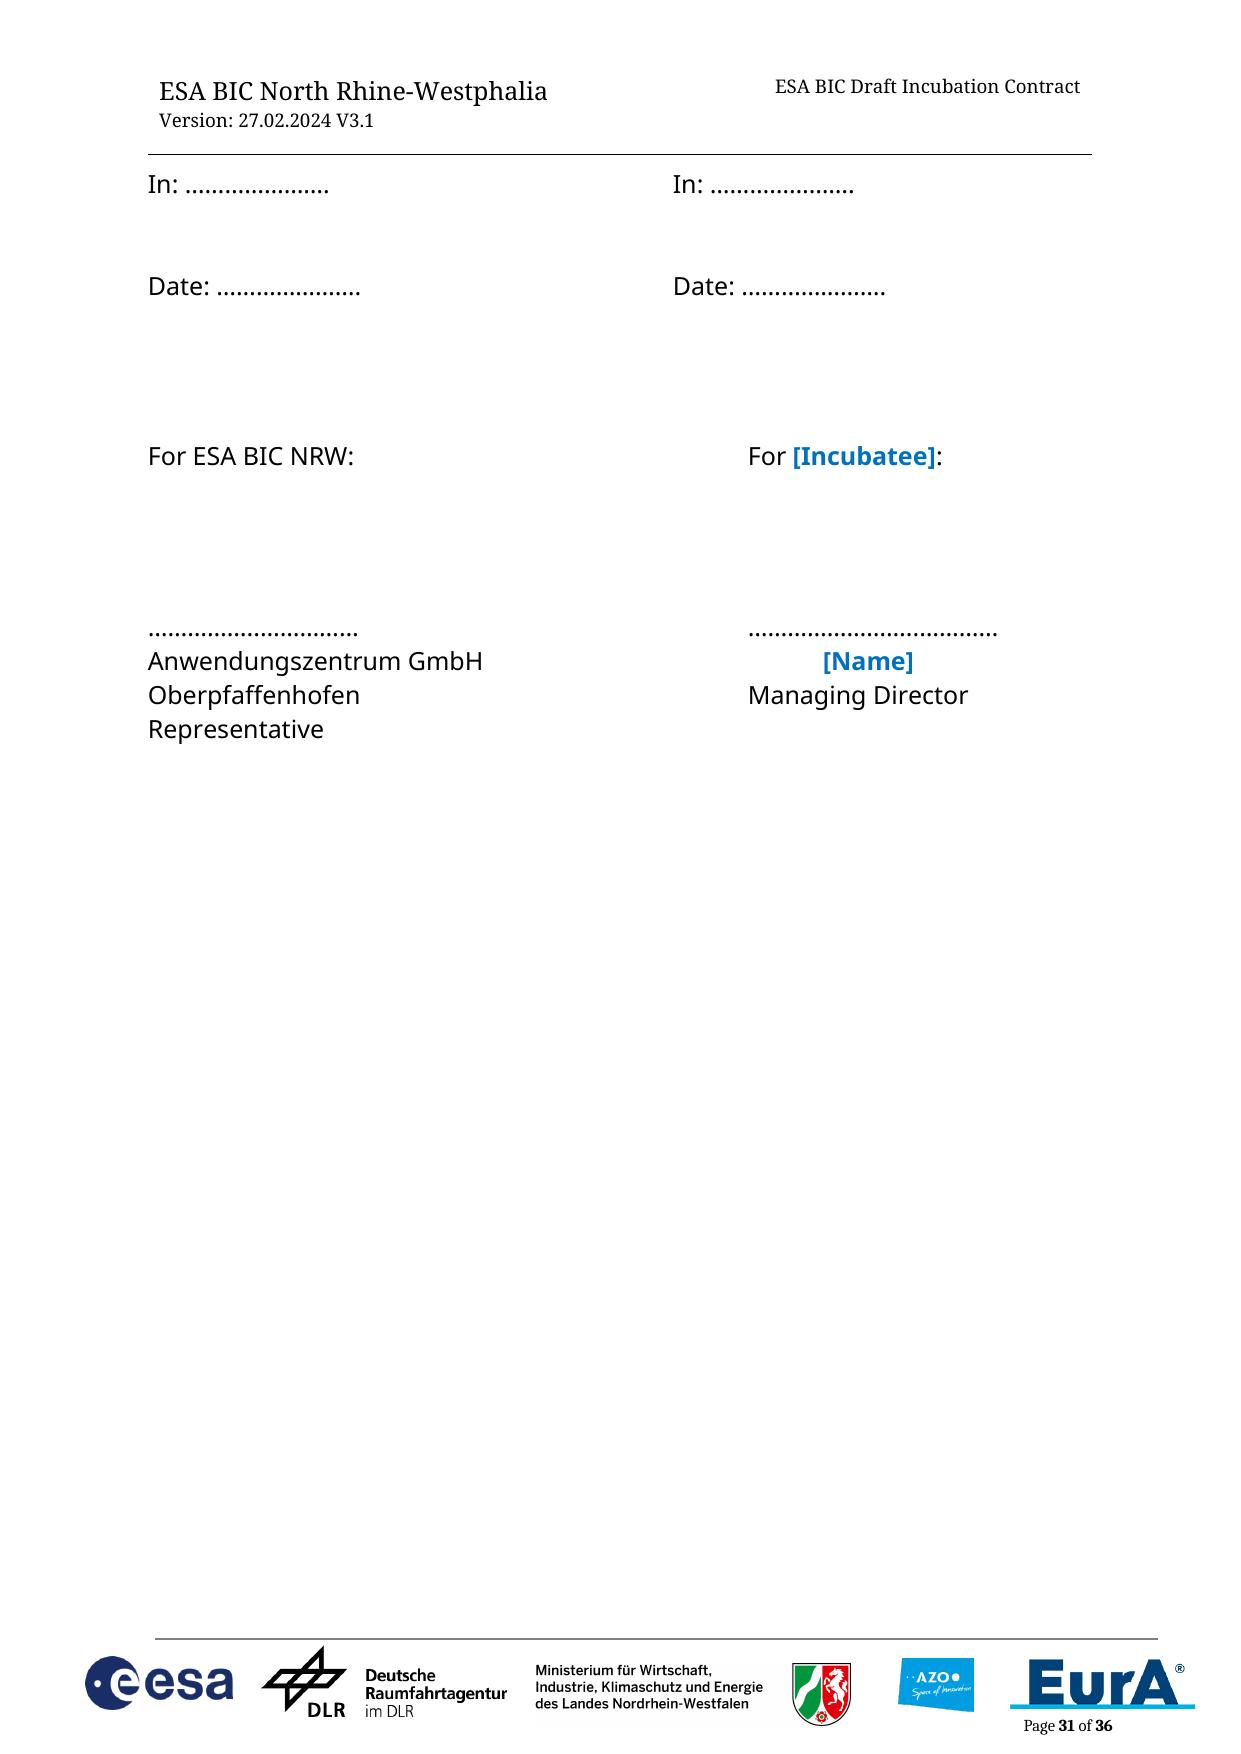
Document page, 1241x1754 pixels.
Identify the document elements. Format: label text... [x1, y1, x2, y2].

picture [898, 1705, 959, 1712]
picture [535, 1663, 851, 1726]
text Date: …………………. Date: …………………. [148, 269, 1093, 303]
text In: …………………. In: …………………. [148, 166, 1093, 201]
text ……………..…………… ……………………..………… [148, 609, 1093, 643]
picture [85, 1656, 233, 1710]
text Oberpfaffenhofen Managing Director [148, 677, 1093, 711]
text Anwendungszentrum GmbH [Name] [148, 643, 1093, 677]
picture [1008, 1658, 1196, 1709]
text Representative [148, 711, 1093, 746]
text For ESA BIC NRW: For [Incubatee]: [148, 439, 1093, 473]
picture [261, 1645, 507, 1717]
picture [920, 1673, 925, 1681]
